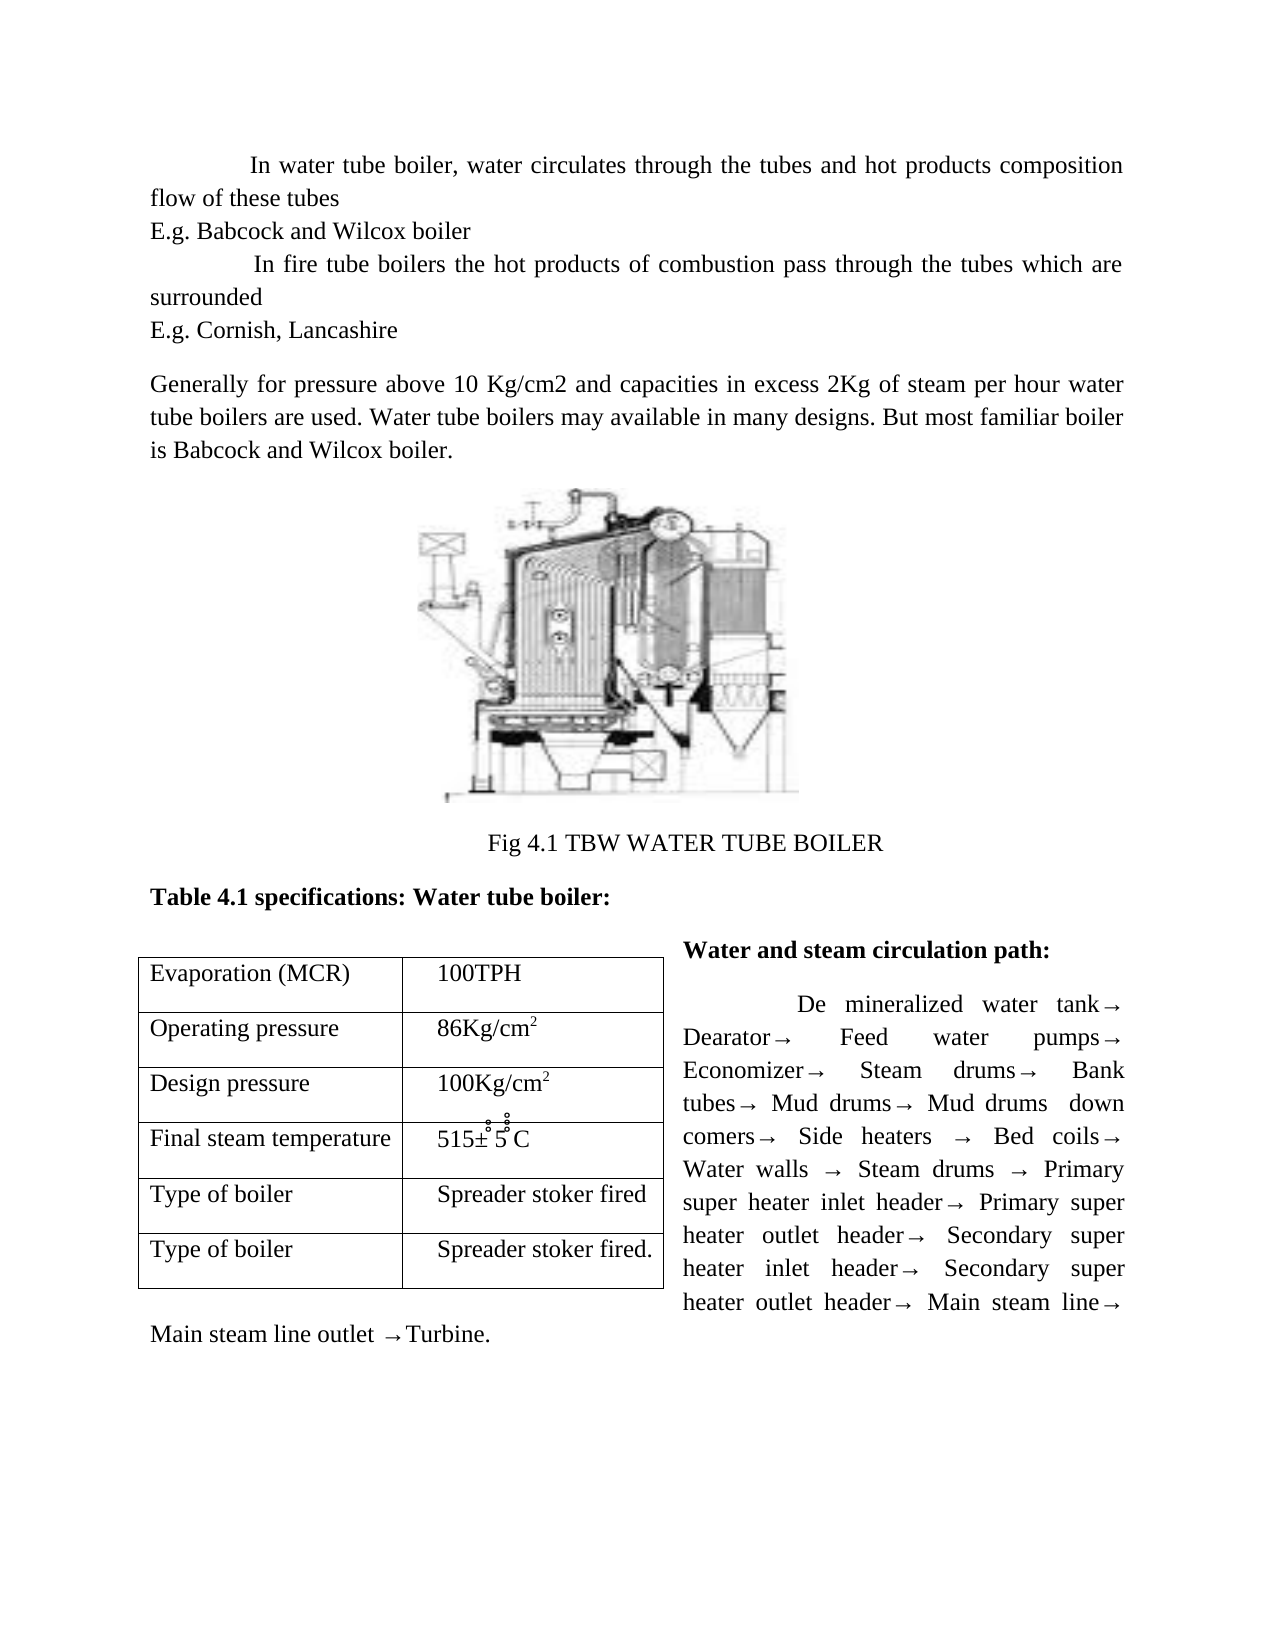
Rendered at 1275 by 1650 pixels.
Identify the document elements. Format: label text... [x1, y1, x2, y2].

table_cell [403, 1068, 426, 1122]
table_cell 515±̊̊ 5̊̊̊ C [426, 1123, 663, 1178]
list In fire tube boilers the hot products of combustion pass through the tubes which are surrounded [150, 249, 1125, 311]
table_header Evaporation (MCR) [139, 958, 402, 1012]
table_cell Spreader stoker fired [426, 1179, 663, 1233]
table_cell Design pressure [139, 1068, 402, 1122]
text De mineralized water tank→ Dearator→ Feed water pumps→ Economizer→ Steam drums→ Bank tubes→ Mud drums→ Mud drums down comers→ Side heaters → Bed coils→ Water walls → Steam drums → Primary super heater inlet header→ Primary super heater outlet header→ Secondary super heater inlet header→ Secondary super heater outlet header→ Main steam line→ Main steam line outlet →Turbine. [150, 989, 1125, 1348]
table_cell Spreader stoker fired. [426, 1234, 663, 1288]
list E.g. Babcock and Wilcox boiler [150, 216, 1125, 245]
text Water and steam circulation path: [150, 936, 1125, 964]
picture [417, 488, 799, 803]
table_cell Operating pressure [139, 1013, 402, 1067]
table_header [403, 958, 426, 1012]
text Table 4.1 specifications: Water tube boiler: [150, 882, 1125, 910]
table_cell 86Kg/cm2 [426, 1013, 663, 1067]
list In water tube boiler, water circulates through the tubes and hot products composition flow of these tubes [150, 150, 1125, 212]
table_cell Type of boiler [139, 1179, 402, 1233]
table_cell [403, 1179, 426, 1233]
table_cell [403, 1123, 426, 1178]
table_cell 100Kg/cm2 [426, 1068, 663, 1122]
text Generally for pressure above 10 Kg/cm2 and capacities in excess 2Kg of steam per hour water tube boilers are used. Water tube boilers may available in many designs. But most familiar boiler is Babcock and Wilcox boiler. [150, 369, 1125, 464]
table_cell [403, 1234, 426, 1288]
table_cell Type of boiler [139, 1234, 402, 1288]
text Fig 4.1 TBW WATER TUBE BOILER [150, 828, 1125, 857]
table_header 100TPH [426, 958, 663, 1012]
table_cell Final steam temperature [139, 1123, 402, 1178]
table_cell [403, 1013, 426, 1067]
list E.g. Cornish, [150, 315, 1125, 344]
